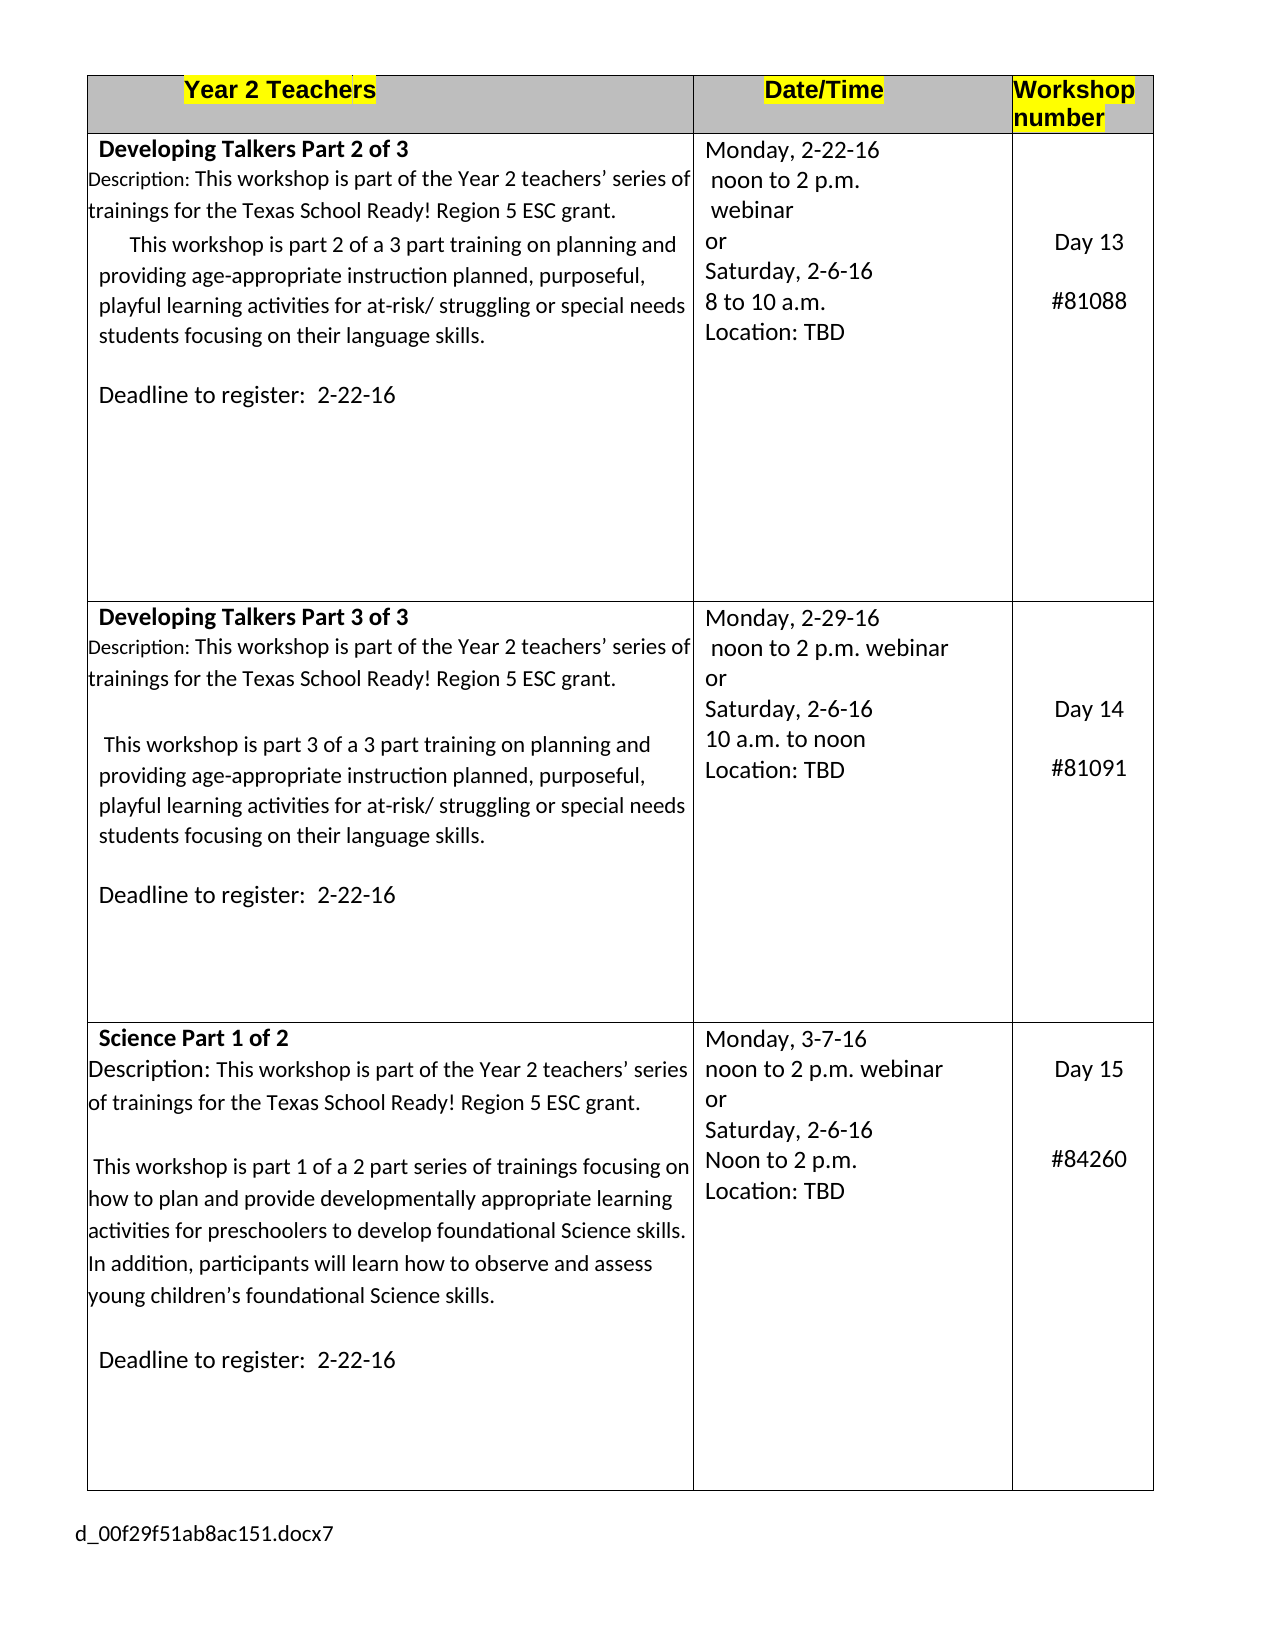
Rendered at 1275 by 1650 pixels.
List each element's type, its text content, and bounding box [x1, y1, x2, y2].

table_header Date/Time [694, 76, 1012, 133]
table_cell Monday, 2-29-16 noon to 2 p.m. webinar or Saturday, 2-6-16 10 a.m. to noon Location: TBD [694, 602, 1012, 1022]
table_cell Day 15 #84260 [1013, 1023, 1153, 1490]
table_cell Day 13 #81088 [1013, 134, 1153, 601]
table_cell Science Part 1 of 2 Description: This workshop is part of the Year 2 teachers’ series of trainings for the Texas School Ready! Region 5 ESC grant. This workshop is part 1 of a 2 part series of trainings focusing on how to plan and provide developmentally appropriate learning activities for preschoolers to develop foundational Science skills. In addition, participants will learn how to observe and assess young children’s foundational Science skills. Deadline to register: 2-22-16 [88, 1023, 693, 1490]
table_header Year 2 Teachers [88, 76, 693, 133]
table_cell Monday, 3-7-16 noon to 2 p.m. webinar or Saturday, 2-6-16 Noon to 2 p.m. Location: TBD [694, 1023, 1012, 1490]
table_cell Monday, 2-22-16 noon to 2 p.m. webinar or Saturday, 2-6-16 8 to 10 a.m. Location: TBD [694, 134, 1012, 601]
table_cell Developing Talkers Part 2 of 3 Description: This workshop is part of the Year 2 teachers’ series of trainings for the Texas School Ready! Region 5 ESC grant. This workshop is part 2 of a 3 part training on planning and providing age-appropriate instruction planned, purposeful, playful learning activities for at-risk/ struggling or special needs students focusing on their language skills. Deadline to register: 2-22-16 [88, 134, 693, 601]
table_cell Day 14 #81091 [1013, 602, 1153, 1022]
table_cell Developing Talkers Part 3 of 3 Description: This workshop is part of the Year 2 teachers’ series of trainings for the Texas School Ready! Region 5 ESC grant. This workshop is part 3 of a 3 part training on planning and providing age-appropriate instruction planned, purposeful, playful learning activities for at-risk/ struggling or special needs students focusing on their language skills. Deadline to register: 2-22-16 [88, 602, 693, 1022]
table_header Workshop number [1013, 76, 1153, 133]
